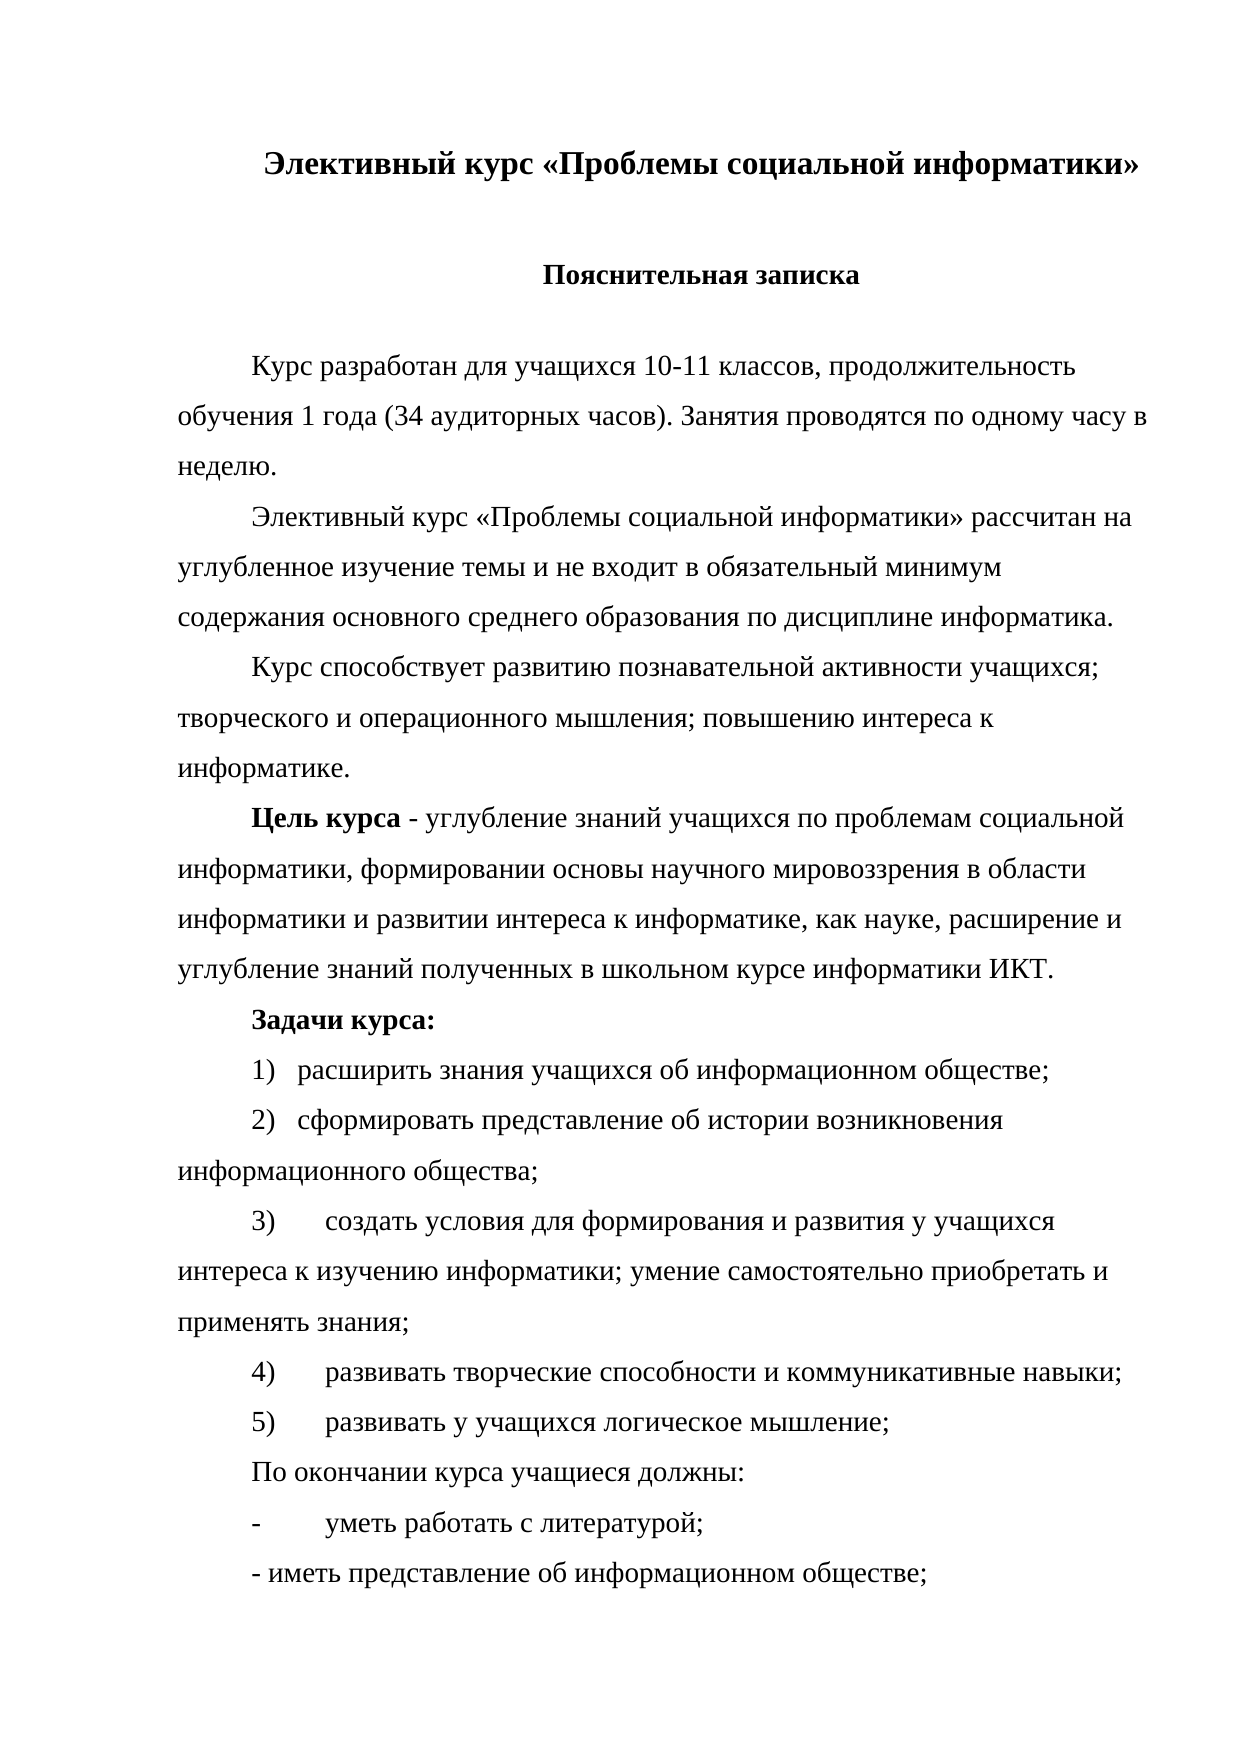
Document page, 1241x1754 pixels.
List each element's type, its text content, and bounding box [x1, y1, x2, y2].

text Цель курса - углубление знаний учащихся по проблемам социальной информатики, формировании основы научного мировоззрения в области информатики и развитии интереса к информатике, как науке, расширение и углубление знаний полученных в школьном курсе информатики ИКТ. [177, 801, 1152, 985]
text Курс способствует развитию познавательной активности учащихся; творческого и операционного мышления; повышению интереса к информатике. [177, 649, 1152, 784]
list создать условия для формирования и развития у учащихся интереса к изучению информатики; умение самостоятельно приобретать и применять знания; [177, 1203, 1152, 1337]
text Задачи курса: [177, 1002, 1152, 1035]
text Курс разработан для учащихся 10-11 классов, продолжительность обучения 1 года (34 аудиторных часов). Занятия проводятся по одному часу в неделю. [177, 348, 1152, 482]
text 2) сформировать представление об истории возникновения информационного общества; [177, 1102, 1152, 1186]
text Элективный курс «Проблемы социальной информатики» рассчитан на углубленное изучение темы и не входит в обязательный минимум содержания основного среднего образования по дисциплине информатика. [177, 499, 1152, 633]
list развивать у учащихся логическое мышление; [177, 1404, 1152, 1438]
text Пояснительная записка [177, 257, 1152, 291]
text Элективный курс «Проблемы социальной информатики» [177, 143, 1152, 181]
list уметь работать с литературой; [177, 1505, 1152, 1538]
text 1) расширить знания учащихся об информационном обществе; [177, 1052, 1152, 1086]
text - иметь представление об информационном обществе; [177, 1555, 1152, 1589]
list развивать творческие способности и коммуникативные навыки; [177, 1354, 1152, 1387]
text По окончании курса учащиеся должны: [177, 1454, 1152, 1488]
